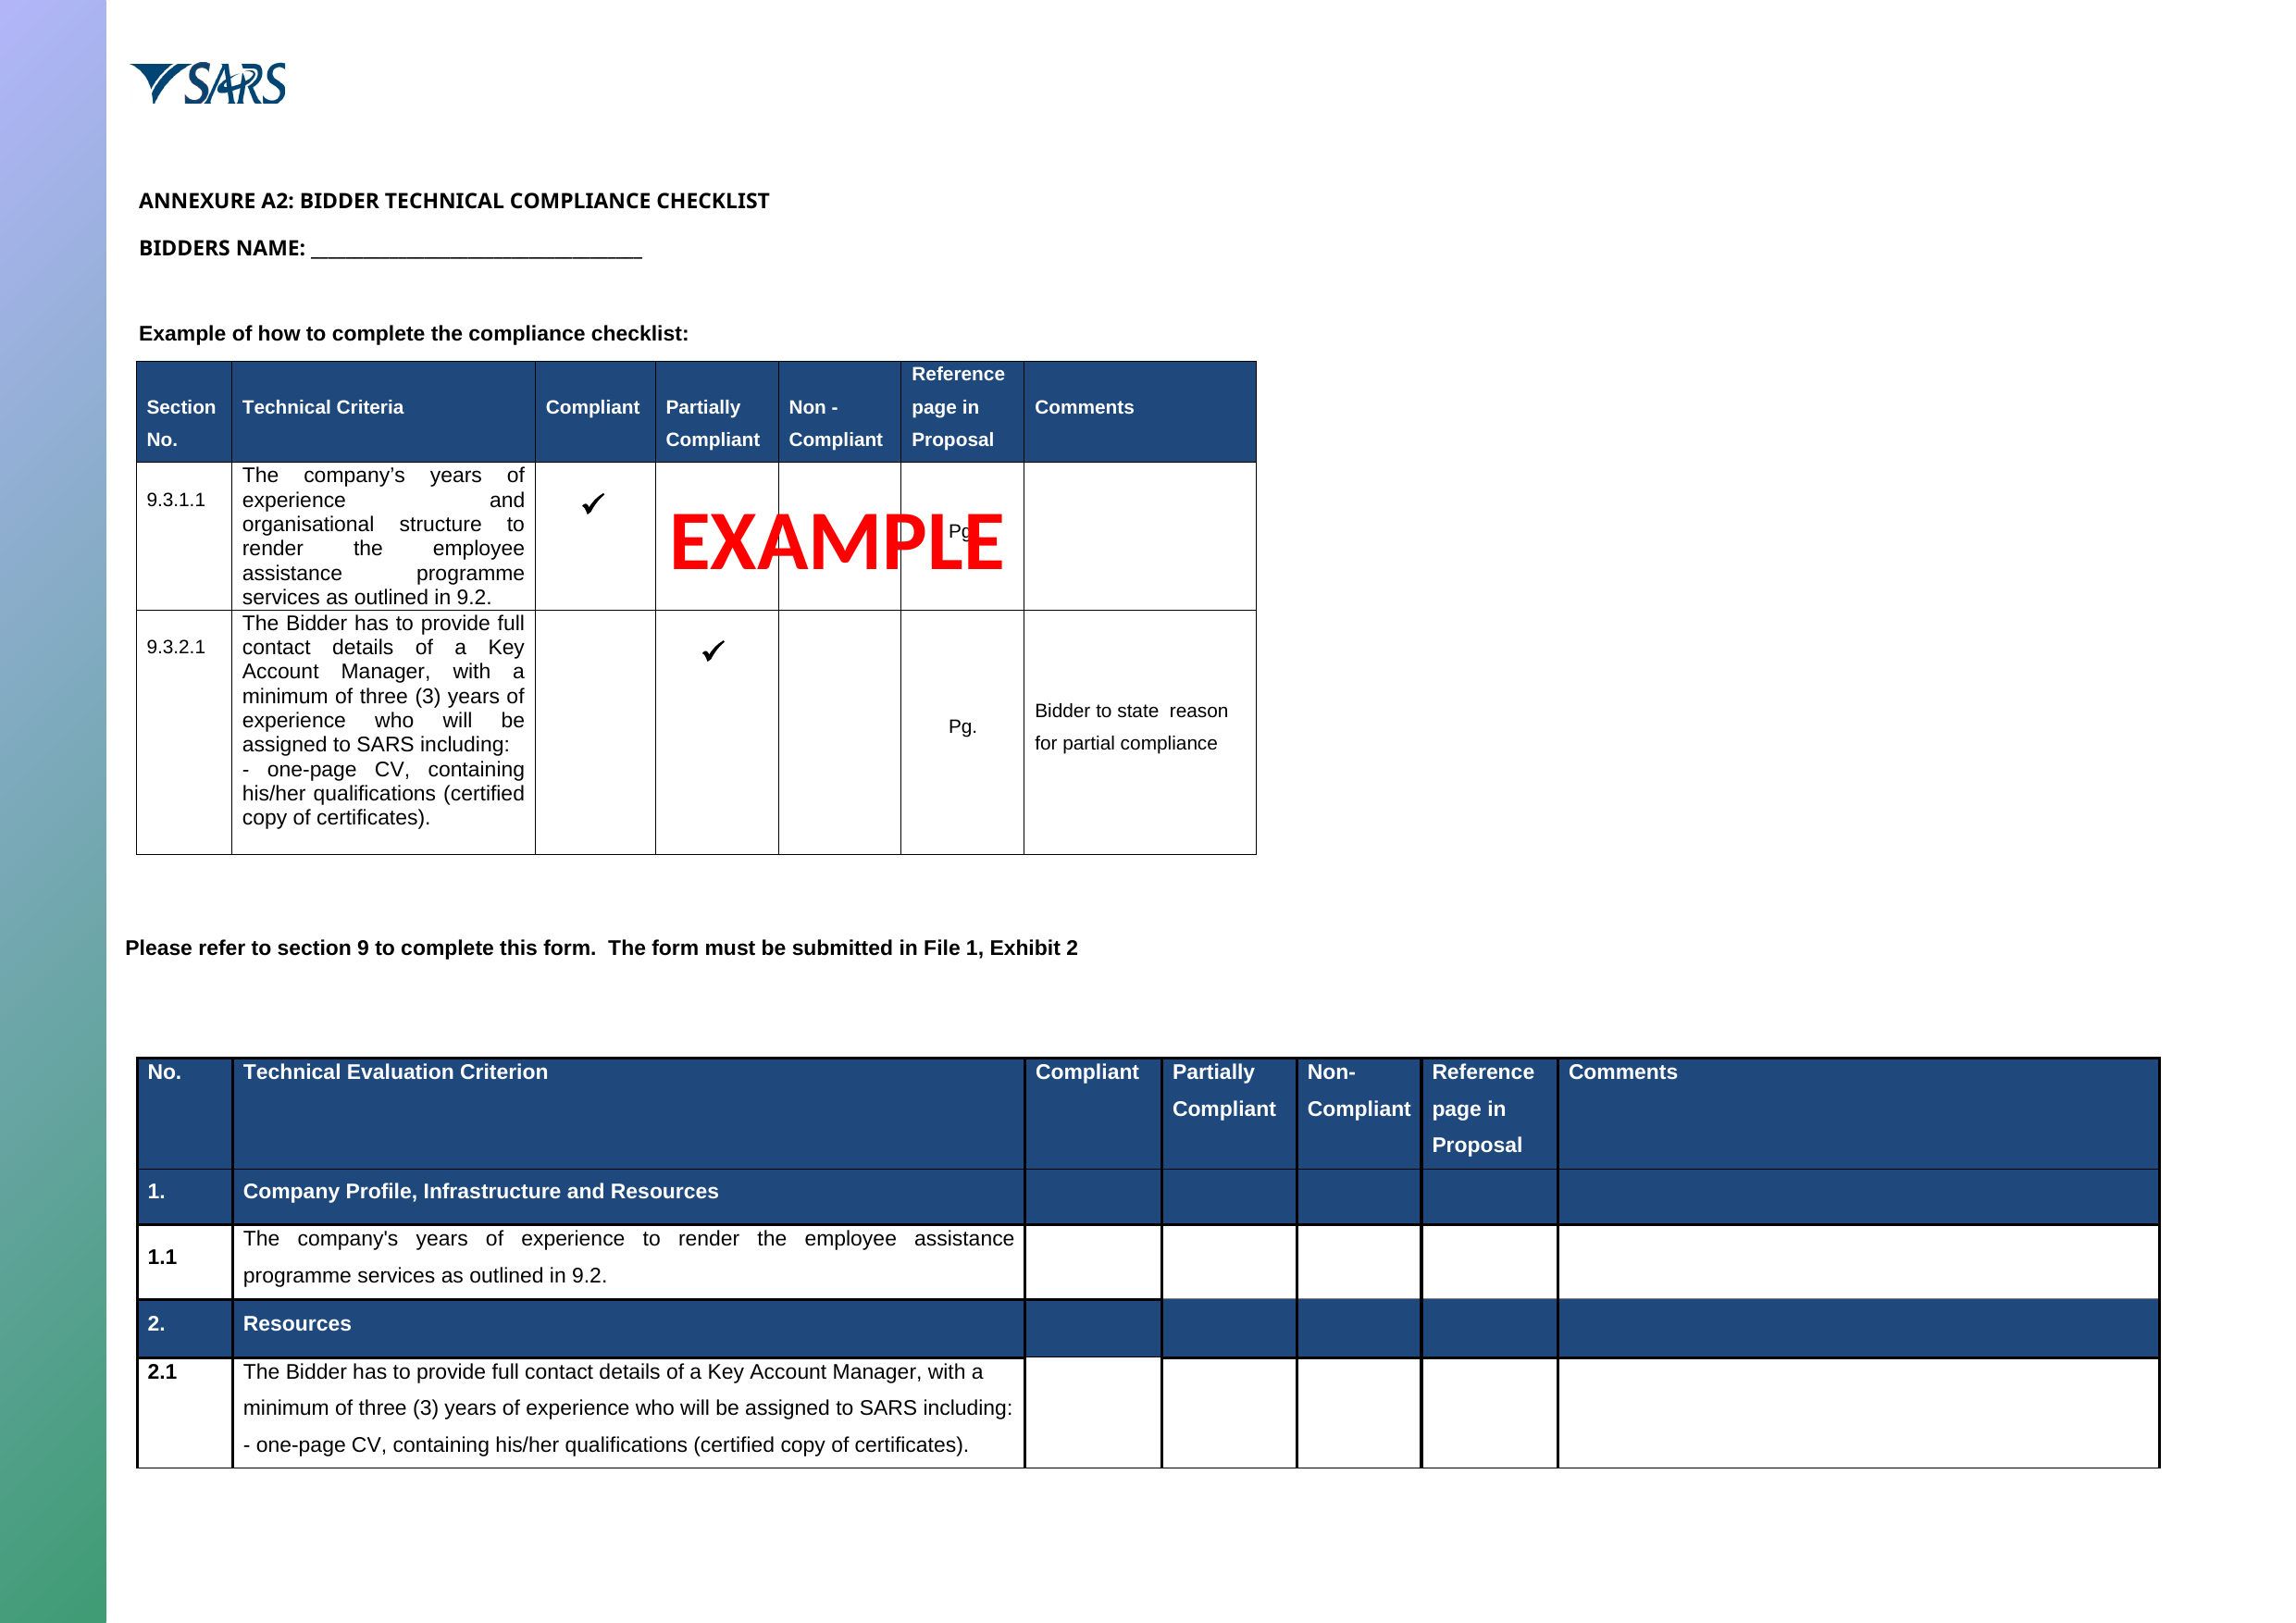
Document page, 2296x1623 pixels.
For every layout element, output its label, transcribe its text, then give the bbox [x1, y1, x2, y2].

table_cell [1026, 1301, 1160, 1357]
table_cell [1423, 1226, 1557, 1298]
table_cell [1024, 463, 1256, 609]
table_header Non-Compliant [1298, 1059, 1420, 1169]
table_cell [1026, 1357, 1160, 1468]
table_cell [656, 463, 778, 609]
table_cell 1. [139, 1170, 231, 1223]
table_cell [1559, 1170, 2158, 1223]
table_header Compliant [1026, 1059, 1160, 1169]
table_cell [1423, 1170, 1557, 1223]
table_cell [779, 611, 900, 854]
table_cell [1559, 1226, 2158, 1298]
table_cell [656, 611, 778, 854]
table_cell [1559, 1359, 2158, 1468]
table_cell The company’s years of experience and organisational structure to render the employee assistance programme services as outlined in 9.2. [232, 463, 535, 609]
table_cell [536, 611, 655, 854]
table_cell 2. [139, 1301, 231, 1357]
table_cell [1423, 1359, 1557, 1468]
table_cell 9.3.1.1 [137, 463, 231, 609]
table_cell [1163, 1226, 1296, 1298]
table_cell [1298, 1359, 1420, 1468]
table_cell [536, 463, 655, 609]
table_cell [1026, 1170, 1160, 1223]
table_cell 2.1 [139, 1359, 231, 1468]
table_cell [1163, 1359, 1296, 1468]
table_header Comments [1559, 1059, 2158, 1169]
table_header Reference page in Proposal [1423, 1059, 1557, 1169]
table_header Partially Compliant [1163, 1059, 1296, 1169]
table_header Non -Compliant [779, 362, 900, 462]
table_cell [779, 463, 900, 609]
list aNNEXURE A2: Bidder TECHNICAL Compliance Checklist [139, 186, 2156, 215]
table_header No. [139, 1059, 231, 1169]
table_cell [1163, 1299, 1296, 1357]
table_header Technical Evaluation Criterion [234, 1059, 1024, 1169]
table_cell [1298, 1226, 1420, 1298]
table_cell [234, 1359, 1024, 1468]
table_cell [1026, 1226, 1160, 1298]
table_cell Company Profile, Infrastructure and Resources [234, 1170, 1024, 1223]
table_cell Pg. [901, 611, 1024, 854]
table_header Section No. [137, 362, 231, 462]
table_header Reference page in Proposal [901, 362, 1024, 462]
table_cell [1423, 1299, 1557, 1357]
table_header Compliant [536, 362, 655, 462]
table_cell 1.1 [139, 1226, 231, 1298]
table_cell [1298, 1299, 1420, 1357]
table_cell [1559, 1299, 2158, 1357]
table_cell Resources [234, 1301, 1024, 1357]
list Please refer to section 9 to complete this form. The form must be submitted in File 1, Exhibit 2 [125, 935, 2156, 960]
table_cell Bidder to state reason for partial compliance [1024, 611, 1256, 854]
table_cell 9.3.2.1 [137, 611, 231, 854]
table_cell [1163, 1170, 1296, 1223]
table_header Partially Compliant [656, 362, 778, 462]
table_cell Pg. [901, 463, 1024, 609]
table_cell The company's years of experience to render the employee assistance programme services as outlined in 9.2. [234, 1226, 1024, 1298]
list BIDDERS NAME: ______________________________________ [139, 233, 2156, 262]
table_header Comments [1024, 362, 1256, 462]
picture [129, 62, 285, 104]
table_header Technical Criteria [232, 362, 535, 462]
table_cell [1298, 1170, 1420, 1223]
list Example of how to complete the compliance checklist: [139, 321, 2156, 345]
